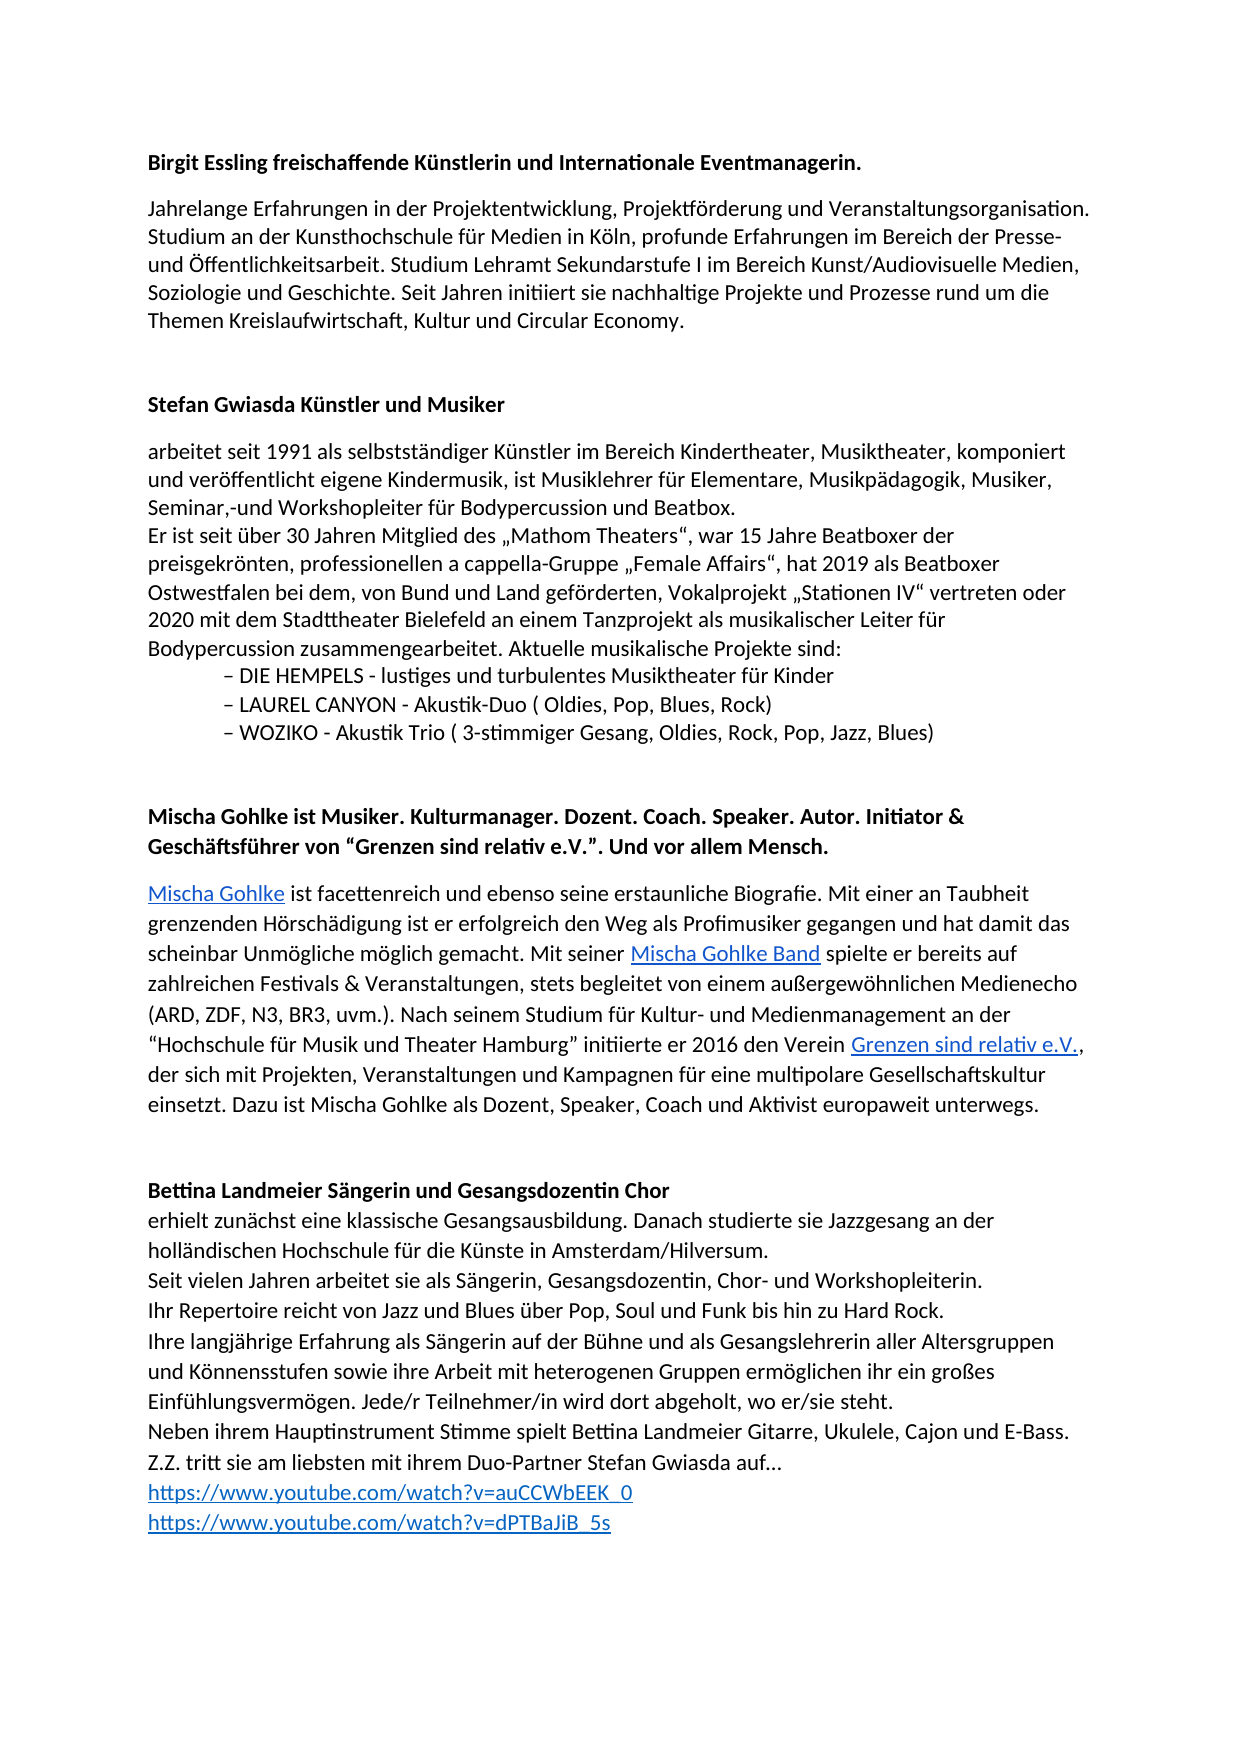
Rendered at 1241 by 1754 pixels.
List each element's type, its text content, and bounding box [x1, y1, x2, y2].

text Er ist seit über 30 Jahren Mitglied des „Mathom Theaters“, war 15 Jahre Beatboxer der preisgekrönten, professionellen a cappella-Gruppe „Female Affairs“, hat 2019 als Beatboxer Ostwestfalen bei dem, von Bund und Land geförderten, Vokalprojekt „Stationen IV“ vertreten oder 2020 mit dem Stadttheater Bielefeld an einem Tanzprojekt als musikalischer Leiter für Bodypercussion zusammengearbeitet. Aktuelle musikalische Projekte sind: [148, 522, 1093, 662]
text erhielt zunächst eine klassische Gesangsausbildung. Danach studierte sie Jazzgesang an der holländischen Hochschule für die Künste in Amsterdam/Hilversum. [148, 1206, 1093, 1264]
text https://www.youtube.com/watch?v=dPTBaJiB_5s [148, 1508, 1093, 1536]
text arbeitet seit 1991 als selbstständiger Künstler im Bereich Kindertheater, Musiktheater, komponiert und veröffentlicht eigene Kindermusik, ist Musiklehrer für Elementare, Musikpädagogik, Musiker, Seminar,-und Workshopleiter für Bodypercussion und Beatbox. [148, 437, 1093, 522]
text Z.Z. tritt sie am liebsten mit ihrem Duo-Partner Stefan Gwiasda auf… [148, 1448, 1093, 1476]
text – LAUREL CANYON - Akustik-Duo ( Oldies, Pop, Blues, Rock) [223, 690, 1093, 718]
text Jahrelange Erfahrungen in der Projektentwicklung, Projektförderung und Veranstaltungsorganisation. Studium an der Kunsthochschule für Medien in Köln, profunde Erfahrungen im Bereich der Presse- und Öffentlichkeitsarbeit. Studium Lehramt Sekundarstufe I im Bereich Kunst/Audiovisuelle Medien, Soziologie und Geschichte. Seit Jahren initiiert sie nachhaltige Projekte und Prozesse rund um die Themen Kreislaufwirtschaft, Kultur und Circular Economy. [148, 194, 1093, 334]
text Mischa Gohlke ist facettenreich und ebenso seine erstaunliche Biografie. Mit einer an Taubheit grenzenden Hörschädigung ist er erfolgreich den Weg als Profimusiker gegangen und hat damit das scheinbar Unmögliche möglich gemacht. Mit seiner Mischa Gohlke Band spielte er bereits auf zahlreichen Festivals & Veranstaltungen, stets begleitet von einem außergewöhnlichen Medienecho (ARD, ZDF, N3, BR3, uvm.). Nach seinem Studium für Kultur- und Medienmanagement an der “Hochschule für Musik und Theater Hamburg” initiierte er 2016 den Verein Grenzen sind relativ e.V., der sich mit Projekten, Veranstaltungen und Kampagnen für eine multipolare Gesellschaftskultur einsetzt. Dazu ist Mischa Gohlke als Dozent, Speaker, Coach und Aktivist europaweit unterwegs. [148, 879, 1093, 1118]
text Ihr Repertoire reicht von Jazz und Blues über Pop, Soul und Funk bis hin zu Hard Rock. [148, 1297, 1093, 1324]
text – DIE HEMPELS - lustiges und turbulentes Musiktheater für Kinder [223, 662, 1093, 690]
text Stefan Gwiasda Künstler und Musiker [148, 391, 1093, 419]
text Mischa Gohlke ist Musiker. Kulturmanager. Dozent. Coach. Speaker. Autor. Initiator & Geschäftsführer von “Grenzen sind relativ e.V.”. Und vor allem Mensch. [148, 802, 1093, 860]
text Ihre langjährige Erfahrung als Sängerin auf der Bühne und als Gesangslehrerin aller Altersgruppen und Könnensstufen sowie ihre Arbeit mit heterogenen Gruppen ermöglichen ihr ein großes Einfühlungsvermögen. Jede/r Teilnehmer/in wird dort abgeholt, wo er/sie steht. [148, 1327, 1093, 1415]
text Bettina Landmeier Sängerin und Gesangsdozentin Chor [148, 1176, 1093, 1204]
text Seit vielen Jahren arbeitet sie als Sängerin, Gesangsdozentin, Chor- und Workshopleiterin. [148, 1266, 1093, 1294]
text – WOZIKO - Akustik Trio ( 3-stimmiger Gesang, Oldies, Rock, Pop, Jazz, Blues) [223, 718, 1093, 746]
text Birgit Essling freischaffende Künstlerin und Internationale Eventmanagerin. [148, 148, 1093, 176]
text Neben ihrem Hauptinstrument Stimme spielt Bettina Landmeier Gitarre, Ukulele, Cajon und E-Bass. [148, 1417, 1093, 1445]
text https://www.youtube.com/watch?v=auCCWbEEK_0 [148, 1478, 1093, 1506]
